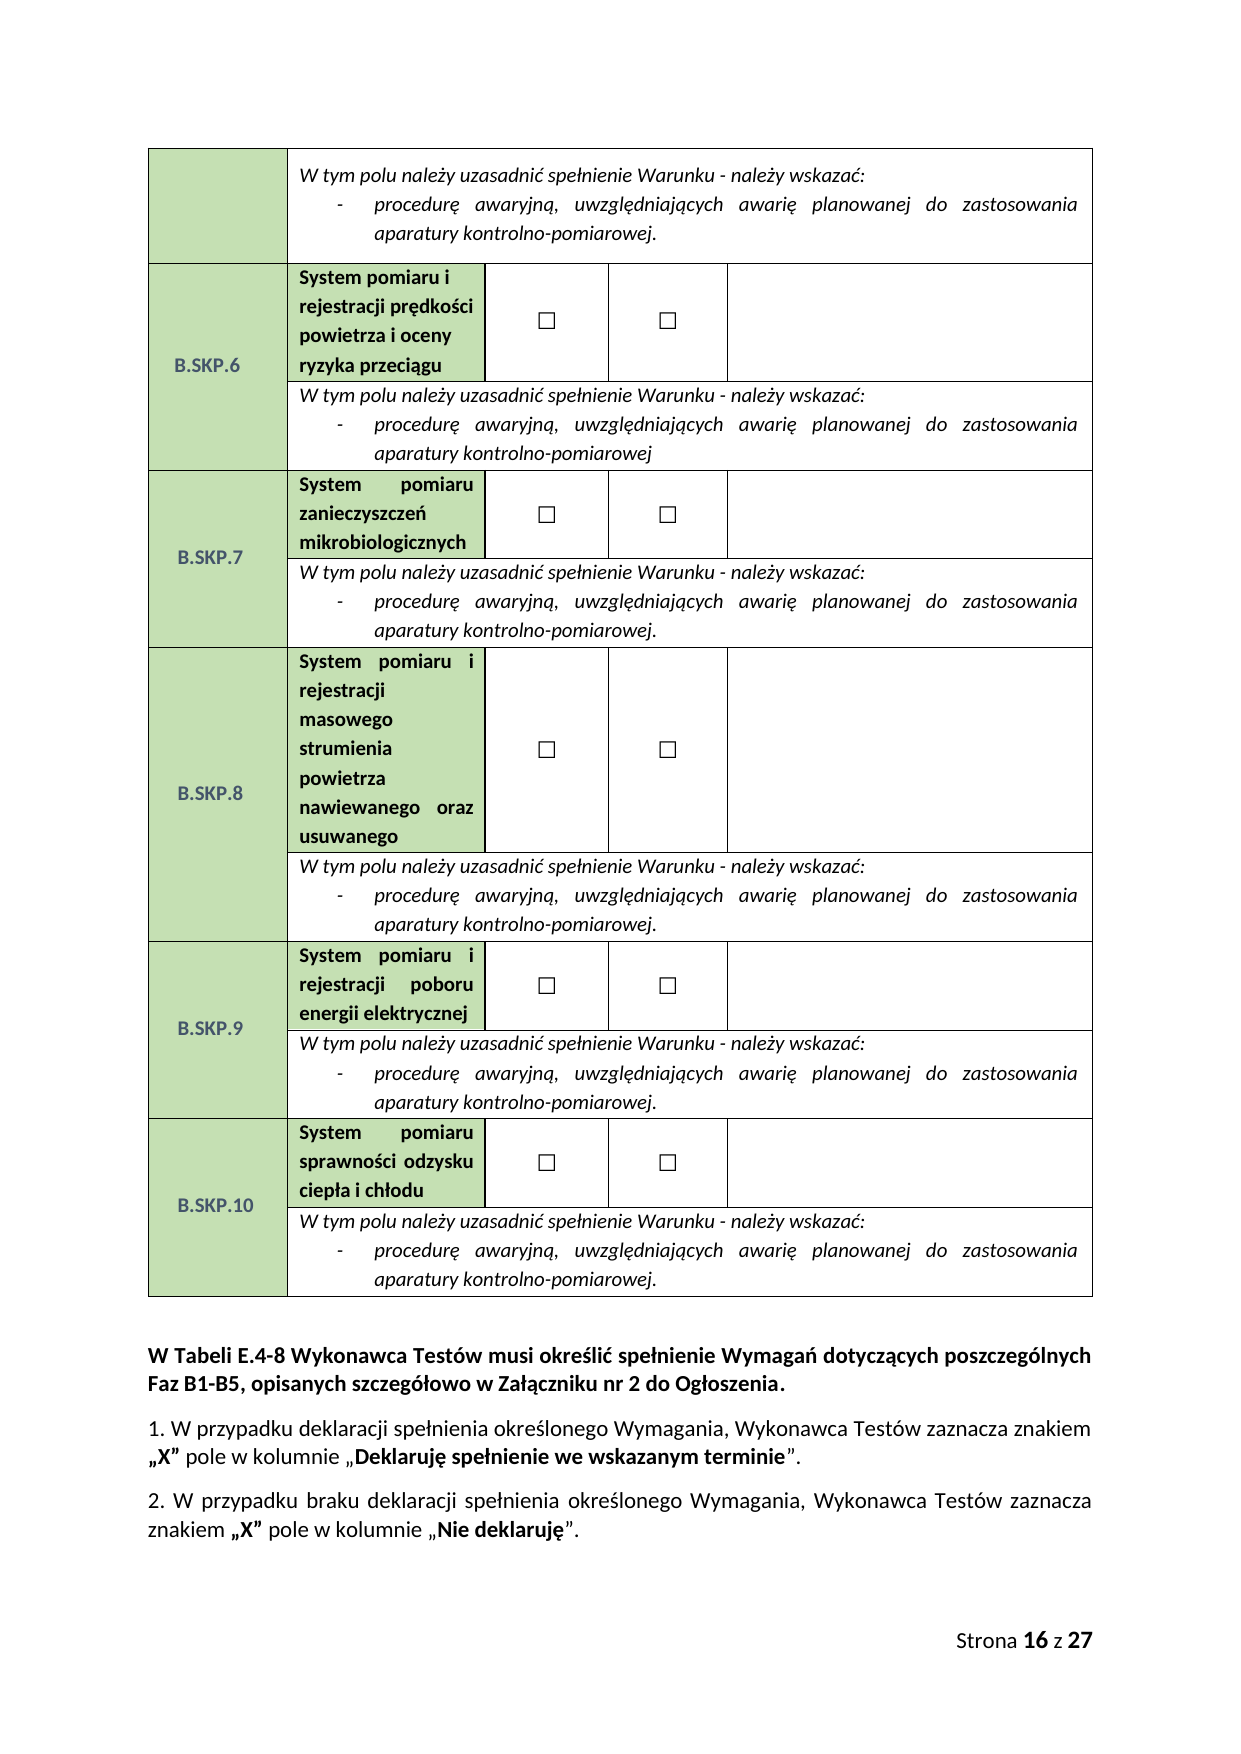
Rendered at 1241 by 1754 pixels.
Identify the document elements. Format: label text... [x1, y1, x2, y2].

table_cell ☐ [609, 471, 727, 558]
table_cell ☐ [609, 942, 727, 1029]
table_cell ☐ [486, 942, 608, 1029]
table_cell ☐ [609, 648, 727, 852]
table_cell B.SKP.10 [149, 1119, 287, 1296]
table_cell [728, 942, 1092, 1029]
table_cell W tym polu należy uzasadnić spełnienie Warunku - należy wskazać: procedurę awaryjną, uwzględniających awarię planowanej do zastosowania aparatury kontrolno-pomiarowej [288, 382, 1092, 470]
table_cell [288, 149, 1092, 263]
table_cell [728, 264, 1092, 381]
table_cell ☐ [486, 1119, 608, 1207]
table_cell ☐ [609, 264, 727, 381]
table_cell [728, 1119, 1092, 1207]
table_cell System pomiaru i rejestracji prędkości powietrza i oceny ryzyka przeciągu [288, 264, 484, 381]
table_cell System pomiaru i rejestracji poboru energii elektrycznej [288, 942, 484, 1029]
table_cell ☐ [486, 471, 608, 558]
table_cell System pomiaru i rejestracji masowego strumienia powietrza nawiewanego oraz usuwanego [288, 648, 484, 852]
table_cell System pomiaru zanieczyszczeń mikrobiologicznych [288, 471, 484, 558]
text 2. W przypadku braku deklaracji spełnienia określonego Wymagania, Wykonawca Testów zaznacza znakiem „X” pole w kolumnie „Nie deklaruję”. [148, 1487, 1093, 1543]
table_cell [728, 471, 1092, 558]
table_cell ☐ [486, 264, 608, 381]
text W Tabeli E.4-8 Wykonawca Testów musi określić spełnienie Wymagań dotyczących poszczególnych Faz B1-B5, opisanych szczegółowo w Załączniku nr 2 do Ogłoszenia. [148, 1341, 1093, 1397]
table_cell B.SKP.7 [149, 471, 287, 647]
table_cell ☐ [609, 1119, 727, 1207]
table_cell [728, 648, 1092, 852]
table_cell ☐ [486, 648, 608, 852]
table_cell B.SKP.8 [149, 648, 287, 941]
text 1. W przypadku deklaracji spełnienia określonego Wymagania, Wykonawca Testów zaznacza znakiem „X” pole w kolumnie „Deklaruję spełnienie we wskazanym terminie”. [148, 1414, 1093, 1470]
table_cell B.SKP.9 [149, 942, 287, 1118]
table_cell B.SKP.6 [149, 264, 287, 470]
table_cell B.SKP.5 [149, 149, 287, 263]
table_cell System pomiaru sprawności odzysku ciepła i chłodu [288, 1119, 484, 1207]
